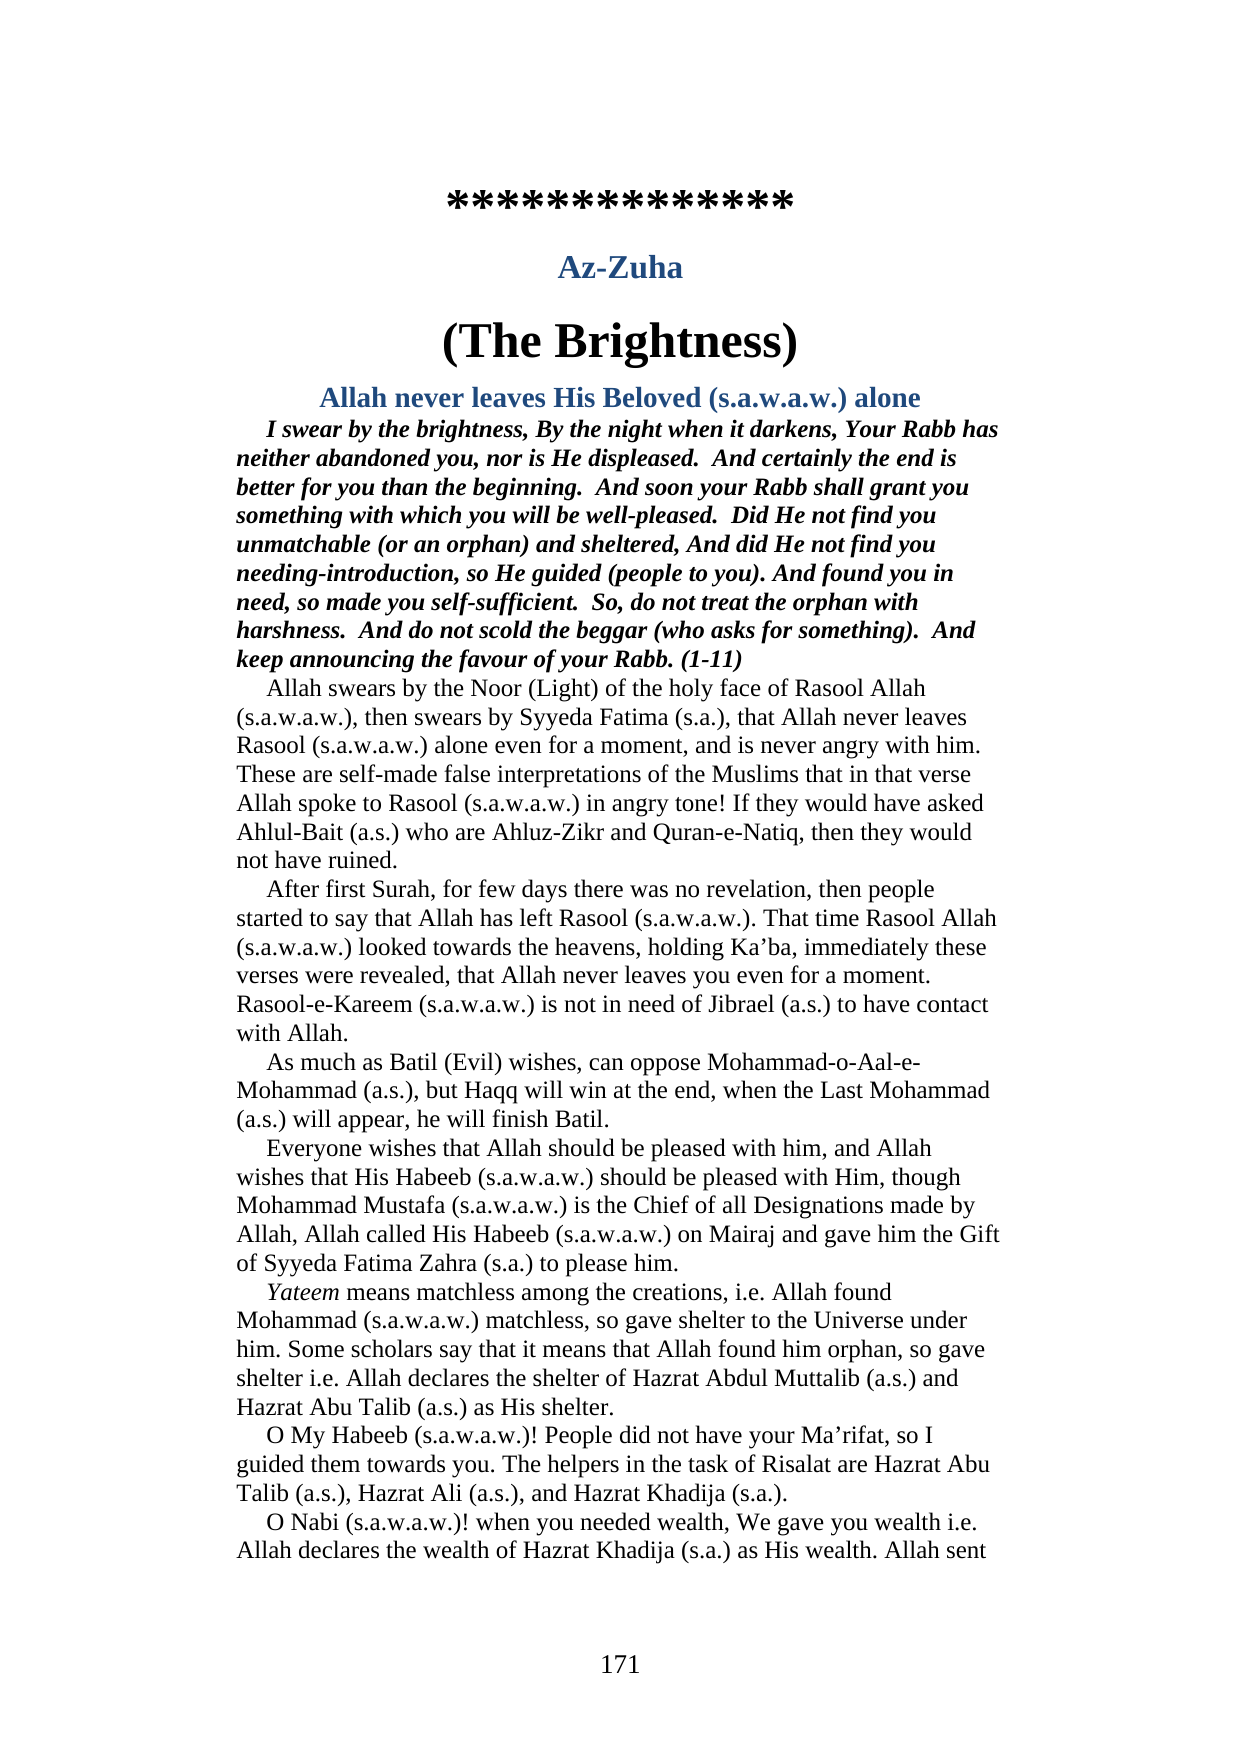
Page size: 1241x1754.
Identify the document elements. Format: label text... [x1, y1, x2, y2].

text As much as Batil (Evil) wishes, can oppose Mohammad-o-Aal-e-Mohammad (a.s.), but Haqq will win at the end, when the Last Mohammad (a.s.) will appear, he will finish Batil. [236, 1047, 1004, 1133]
text (The Brightness) [236, 311, 1004, 368]
text After first Surah, for few days there was no revelation, then people started to say that Allah has left Rasool (s.a.w.a.w.). That time Rasool Allah (s.a.w.a.w.) looked towards the heavens, holding Ka’ba, immediately these verses were revealed, that Allah never leaves you even for a moment. Rasool-e-Kareem (s.a.w.a.w.) is not in need of Jibrael (a.s.) to have contact with Allah. [236, 874, 1004, 1047]
text Allah swears by the Noor (Light) of the holy face of Rasool Allah (s.a.w.a.w.), then swears by Syyeda Fatima (s.a.), that Allah never leaves Rasool (s.a.w.a.w.) alone even for a moment, and is never angry with him. These are self-made false interpretations of the Muslims that in that verse Allah spoke to Rasool (s.a.w.a.w.) in angry tone! If they would have asked Ahlul-Bait (a.s.) who are Ahluz-Zikr and Quran-e-Natiq, then they would not have ruined. [236, 673, 1004, 874]
text O My Habeeb (s.a.w.a.w.)! People did not have your Ma’rifat, so I guided them towards you. The helpers in the task of Risalat are Hazrat Abu Talib (a.s.), Hazrat Ali (a.s.), and Hazrat Khadija (s.a.). [236, 1420, 1004, 1507]
text Yateem means matchless among the creations, i.e. Allah found Mohammad (s.a.w.a.w.) matchless, so gave shelter to the Universe under him. Some scholars say that it means that Allah found him orphan, so gave shelter i.e. Allah declares the shelter of Hazrat Abdul Muttalib (a.s.) and Hazrat Abu Talib (a.s.) as His shelter. [236, 1277, 1004, 1420]
text Everyone wishes that Allah should be pleased with him, and Allah wishes that His Habeeb (s.a.w.a.w.) should be pleased with Him, though Mohammad Mustafa (s.a.w.a.w.) is the Chief of all Designations made by Allah, Allah called His Habeeb (s.a.w.a.w.) on Mairaj and gave him the Gift of Syyeda Fatima Zahra (s.a.) to please him. [236, 1133, 1004, 1277]
text ************** [236, 177, 1004, 235]
text I swear by the brightness, By the night when it darkens, Your Rabb has neither abandoned you, nor is He displeased. And certainly the end is better for you than the beginning. And soon your Rabb shall grant you something with which you will be well-pleased. Did He not find you unmatchable (or an orphan) and sheltered, And did He not find you needing-introduction, so He guided (people to you). And found you in need, so made you self-sufficient. So, do not treat the orphan with harshness. And do not scold the beggar (who asks for something). And keep announcing the favour of your Rabb. (1-11) [236, 414, 1004, 673]
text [236, 1507, 1004, 1564]
subtitle Allah never leaves His Beloved (s.a.w.a.w.) alone [236, 381, 1004, 414]
subtitle Az-Zuha [236, 247, 1004, 286]
